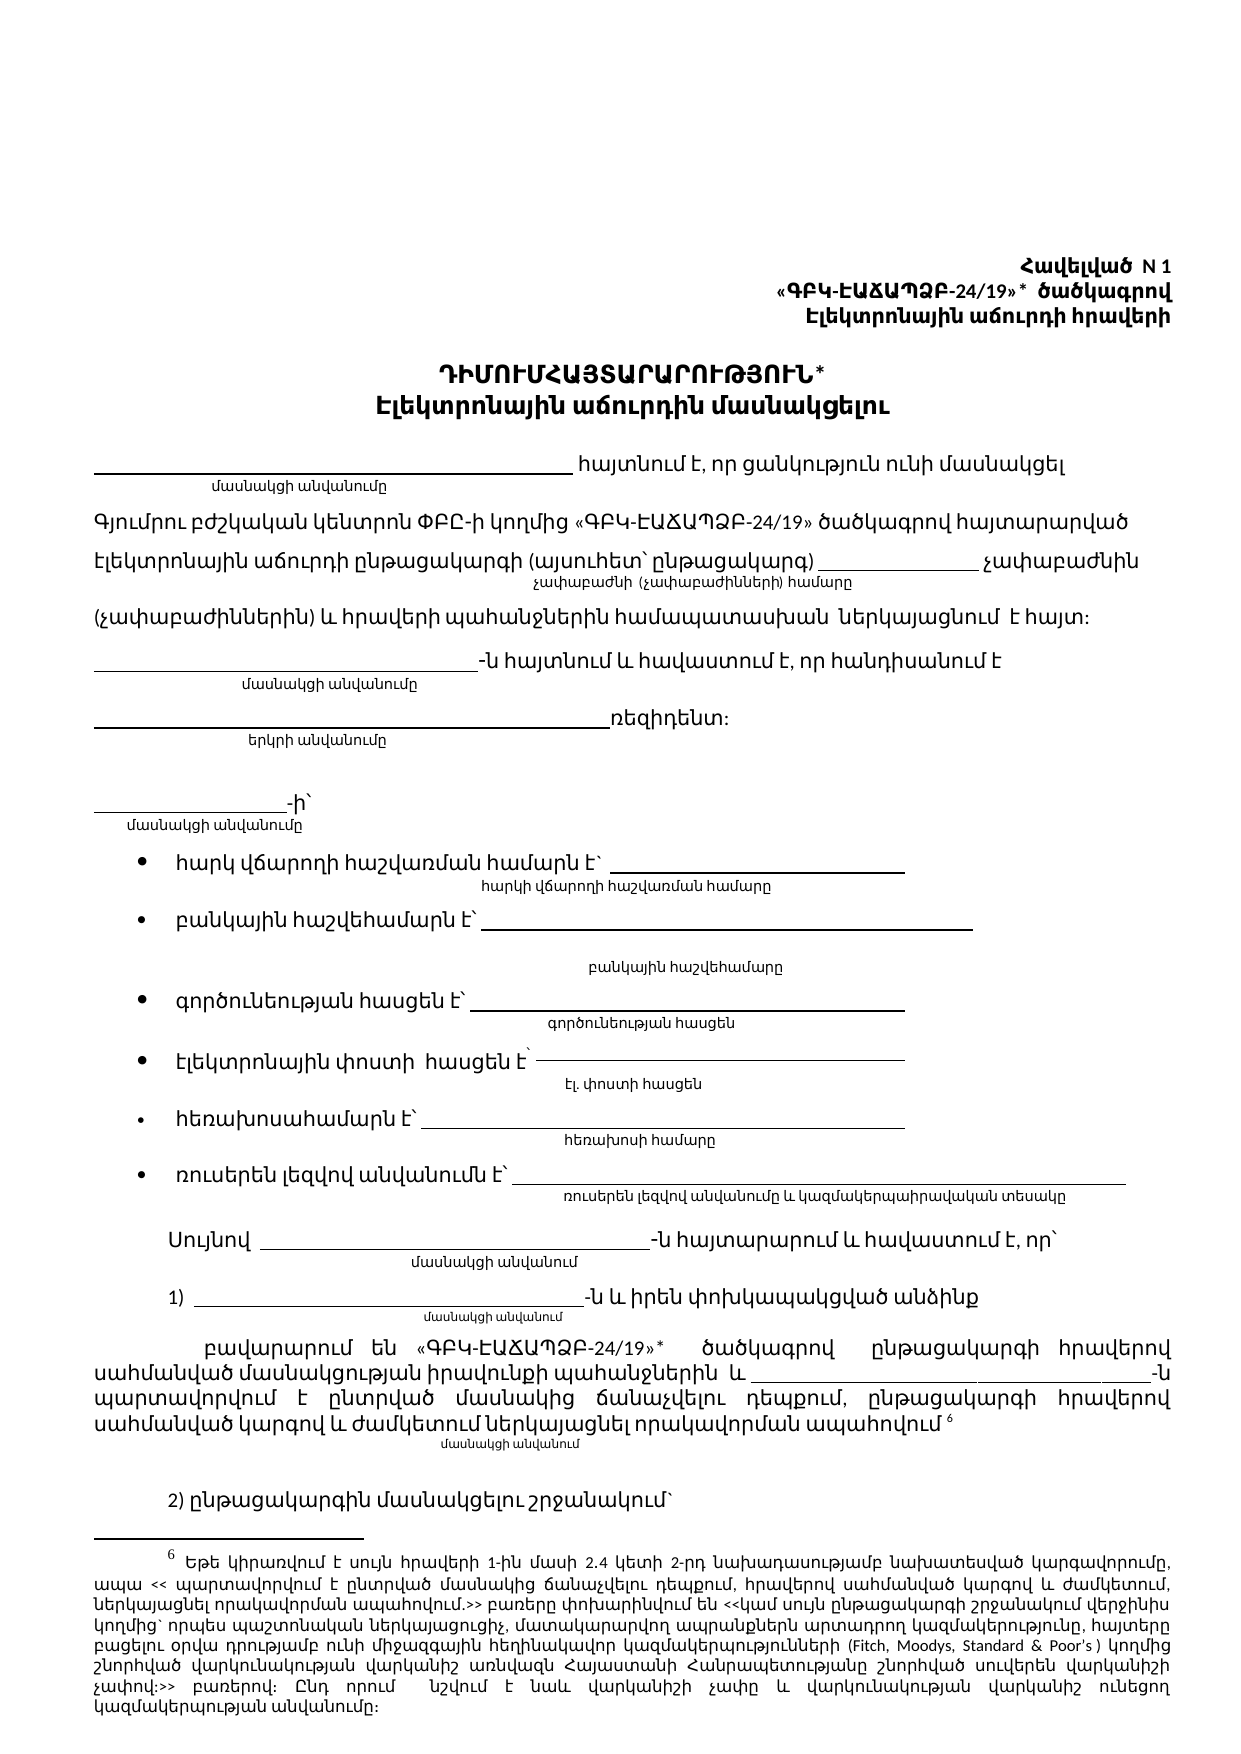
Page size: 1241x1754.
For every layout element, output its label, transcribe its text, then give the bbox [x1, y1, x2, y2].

text Հավելված N 1 [94, 253, 1171, 278]
text «ԳԲԿ-ԷԱՃԱՊՁԲ-24/19»* ծածկագրով [94, 278, 1171, 304]
text հայտնում է, որ ցանկություն ունի մասնակցել [94, 451, 1171, 477]
text մասնակցի անվանումը [94, 675, 1171, 706]
subtitle Էլեկտրոնային աճուրդին մասնակցելու [94, 390, 1171, 421]
list գործունեության հասցեն է՝ [138, 989, 1171, 1014]
text ռուսերեն լեզվով անվանումը և կազմակերպաիրավական տեսակը [94, 1187, 1171, 1218]
text (չափաբաժիններին) և հրավերի պահանջներին համապատասխան ներկայացնում է հայտ: [94, 604, 1171, 629]
text 1) -ն և իրեն փոխկապակցված անձինք [94, 1284, 1171, 1309]
text մասնակցի անվանումը [94, 477, 1171, 507]
text -ի՝ [94, 790, 1171, 816]
text ԴԻՄՈՒՄՀԱՅՏԱՐԱՐՈՒԹՅՈՒՆ* [94, 360, 1171, 390]
text երկրի անվանումը [94, 731, 1171, 762]
text մասնակցի անվանում [94, 1436, 1171, 1462]
text 2) ընթացակարգին մասնակցելու շրջանակում` [94, 1487, 1171, 1513]
text Գյումրու բժշկական կենտրոն ՓԲԸ-ի կողմից «ԳԲԿ-ԷԱՃԱՊՁԲ-24/19» ծածկագրով հայտարարված [94, 507, 1171, 535]
text հեռախոսի համարը [462, 1131, 1171, 1162]
text էլ. փոստի հասցեն [94, 1075, 1171, 1106]
text բավարարում են «ԳԲԿ-ԷԱՃԱՊՁԲ-24/19»* ծածկագրով ընթացակարգի հրավերով սահմանված մասնակցության իրավունքի պահանջներին և -ն պարտավորվում է ընտրված մասնակից ճանաչվելու դեպքում, ընթացակարգի հրավերով սահմանված կարգով և ժամկետում ներկայացնել որակավորման ապահովում [94, 1335, 1171, 1436]
list հարկ վճարողի հաշվառման համարն է` [138, 846, 1171, 877]
text էլեկտրոնային աճուրդի ընթացակարգի (այսուհետ՝ ընթացակարգ) չափաբաժնին [94, 548, 1171, 573]
list ռուսերեն լեզվով անվանումն է՝ [138, 1162, 1171, 1187]
text հարկի վճարողի հաշվառման համարը [94, 877, 1171, 907]
list էլեկտրոնային փոստի հասցեն է՝ [138, 1045, 1171, 1075]
text չափաբաժնի (չափաբաժինների) համարը [94, 573, 1171, 604]
text Սույնով -ն հայտարարում և հավաստում է, որ՝ [94, 1223, 1171, 1253]
text ռեզիդենտ: [94, 706, 1171, 731]
list հեռախոսահամարն է՝ [138, 1106, 1171, 1131]
text մասնակցի անվանում [94, 1309, 1171, 1335]
text մասնակցի անվանումը [94, 816, 1171, 846]
text բանկային հաշվեհամարը [94, 958, 1171, 989]
text մասնակցի անվանում [94, 1253, 1171, 1284]
text -ն հայտնում և հավաստում է, որ հանդիսանում է [94, 644, 1171, 675]
text գործունեության հասցեն [94, 1014, 1171, 1045]
text Էլեկտրոնային աճուրդի հրավերի [94, 304, 1171, 329]
list բանկային հաշվեհամարն է՝ [138, 907, 1171, 958]
